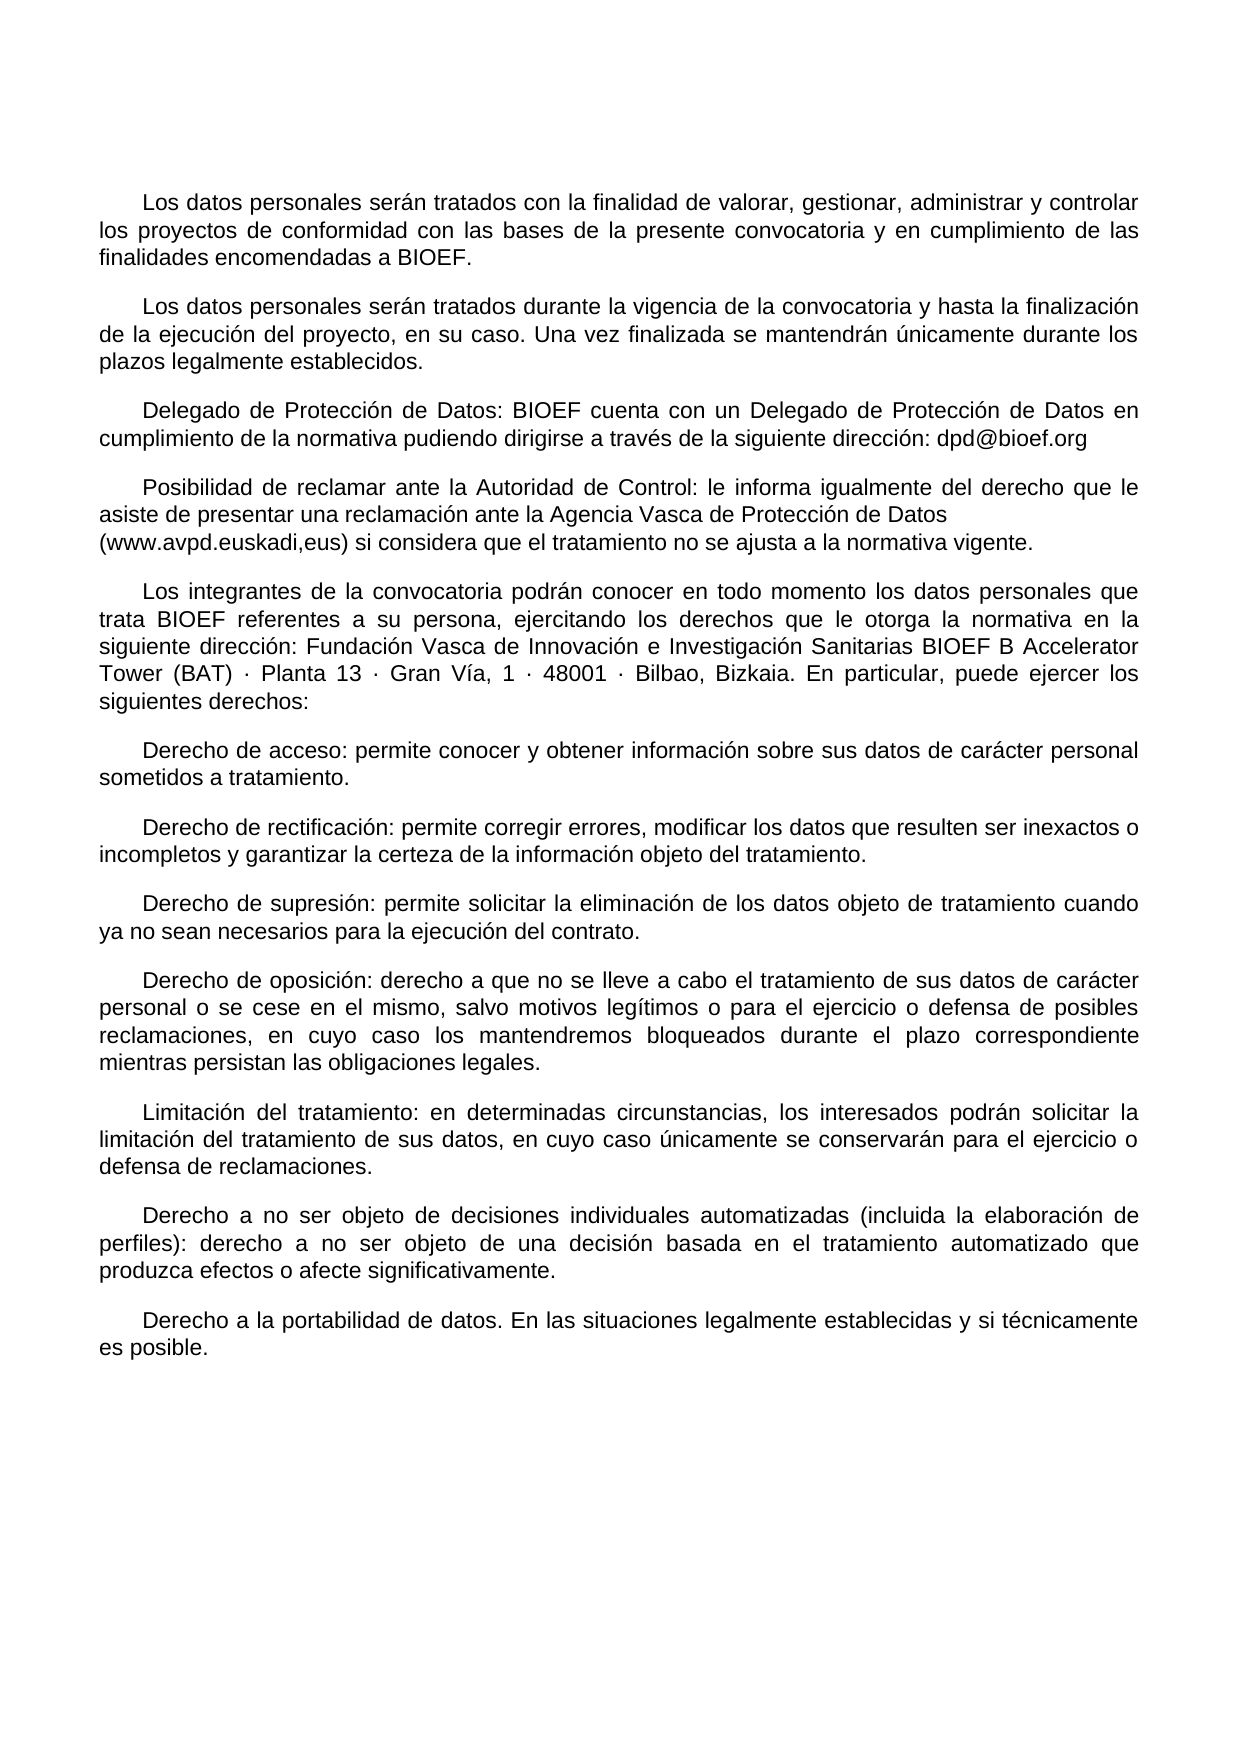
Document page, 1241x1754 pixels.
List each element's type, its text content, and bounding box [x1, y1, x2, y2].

text Los integrantes de la convocatoria podrán conocer en todo momento los datos personales que trata BIOEF referentes a su persona, ejercitando los derechos que le otorga la normativa en la siguiente dirección: Fundación Vasca de Innovación e Investigación Sanitarias BIOEF B Accelerator Tower (BAT) · Planta 13 · Gran Vía, 1 · 48001 · Bilbao, Bizkaia. En particular, puede ejercer los siguientes derechos: [99, 578, 1140, 714]
text Derecho a la portabilidad de datos. En las situaciones legalmente establecidas y si técnicamente es posible. [99, 1307, 1140, 1360]
text Delegado de Protección de Datos: BIOEF cuenta con un Delegado de Protección de Datos en cumplimiento de la normativa pudiendo dirigirse a través de la siguiente dirección: dpd@bioef.org [99, 397, 1140, 451]
text Posibilidad de reclamar ante la Autoridad de Control: le informa igualmente del derecho que le asiste de presentar una reclamación ante la Agencia Vasca de Protección de Datos [99, 474, 1140, 528]
text Derecho de supresión: permite solicitar la eliminación de los datos objeto de tratamiento cuando ya no sean necesarios para la ejecución del contrato. [99, 890, 1140, 944]
text Derecho a no ser objeto de decisiones individuales automatizadas (incluida la elaboración de perfiles): derecho a no ser objeto de una decisión basada en el tratamiento automatizado que produzca efectos o afecte significativamente. [99, 1202, 1140, 1284]
text Limitación del tratamiento: en determinadas circunstancias, los interesados podrán solicitar la limitación del tratamiento de sus datos, en cuyo caso únicamente se conservarán para el ejercicio o defensa de reclamaciones. [99, 1098, 1140, 1179]
text Derecho de rectificación: permite corregir errores, modificar los datos que resulten ser inexactos o incompletos y garantizar la certeza de la información objeto del tratamiento. [99, 814, 1140, 867]
text Derecho de oposición: derecho a que no se lleve a cabo el tratamiento de sus datos de carácter personal o se cese en el mismo, salvo motivos legítimos o para el ejercicio o defensa de posibles reclamaciones, en cuyo caso los mantendremos bloqueados durante el plazo correspondiente mientras persistan las obligaciones legales. [99, 967, 1140, 1076]
text Derecho de acceso: permite conocer y obtener información sobre sus datos de carácter personal sometidos a tratamiento. [99, 737, 1140, 791]
text Los datos personales serán tratados durante la vigencia de la convocatoria y hasta la finalización de la ejecución del proyecto, en su caso. Una vez finalizada se mantendrán únicamente durante los plazos legalmente establecidos. [99, 293, 1140, 374]
text Los datos personales serán tratados con la finalidad de valorar, gestionar, administrar y controlar los proyectos de conformidad con las bases de la presente convocatoria y en cumplimiento de las finalidades encomendadas a BIOEF. [99, 189, 1140, 270]
text (www.avpd.euskadi,eus) si considera que el tratamiento no se ajusta a la normativa vigente. [99, 529, 1140, 555]
